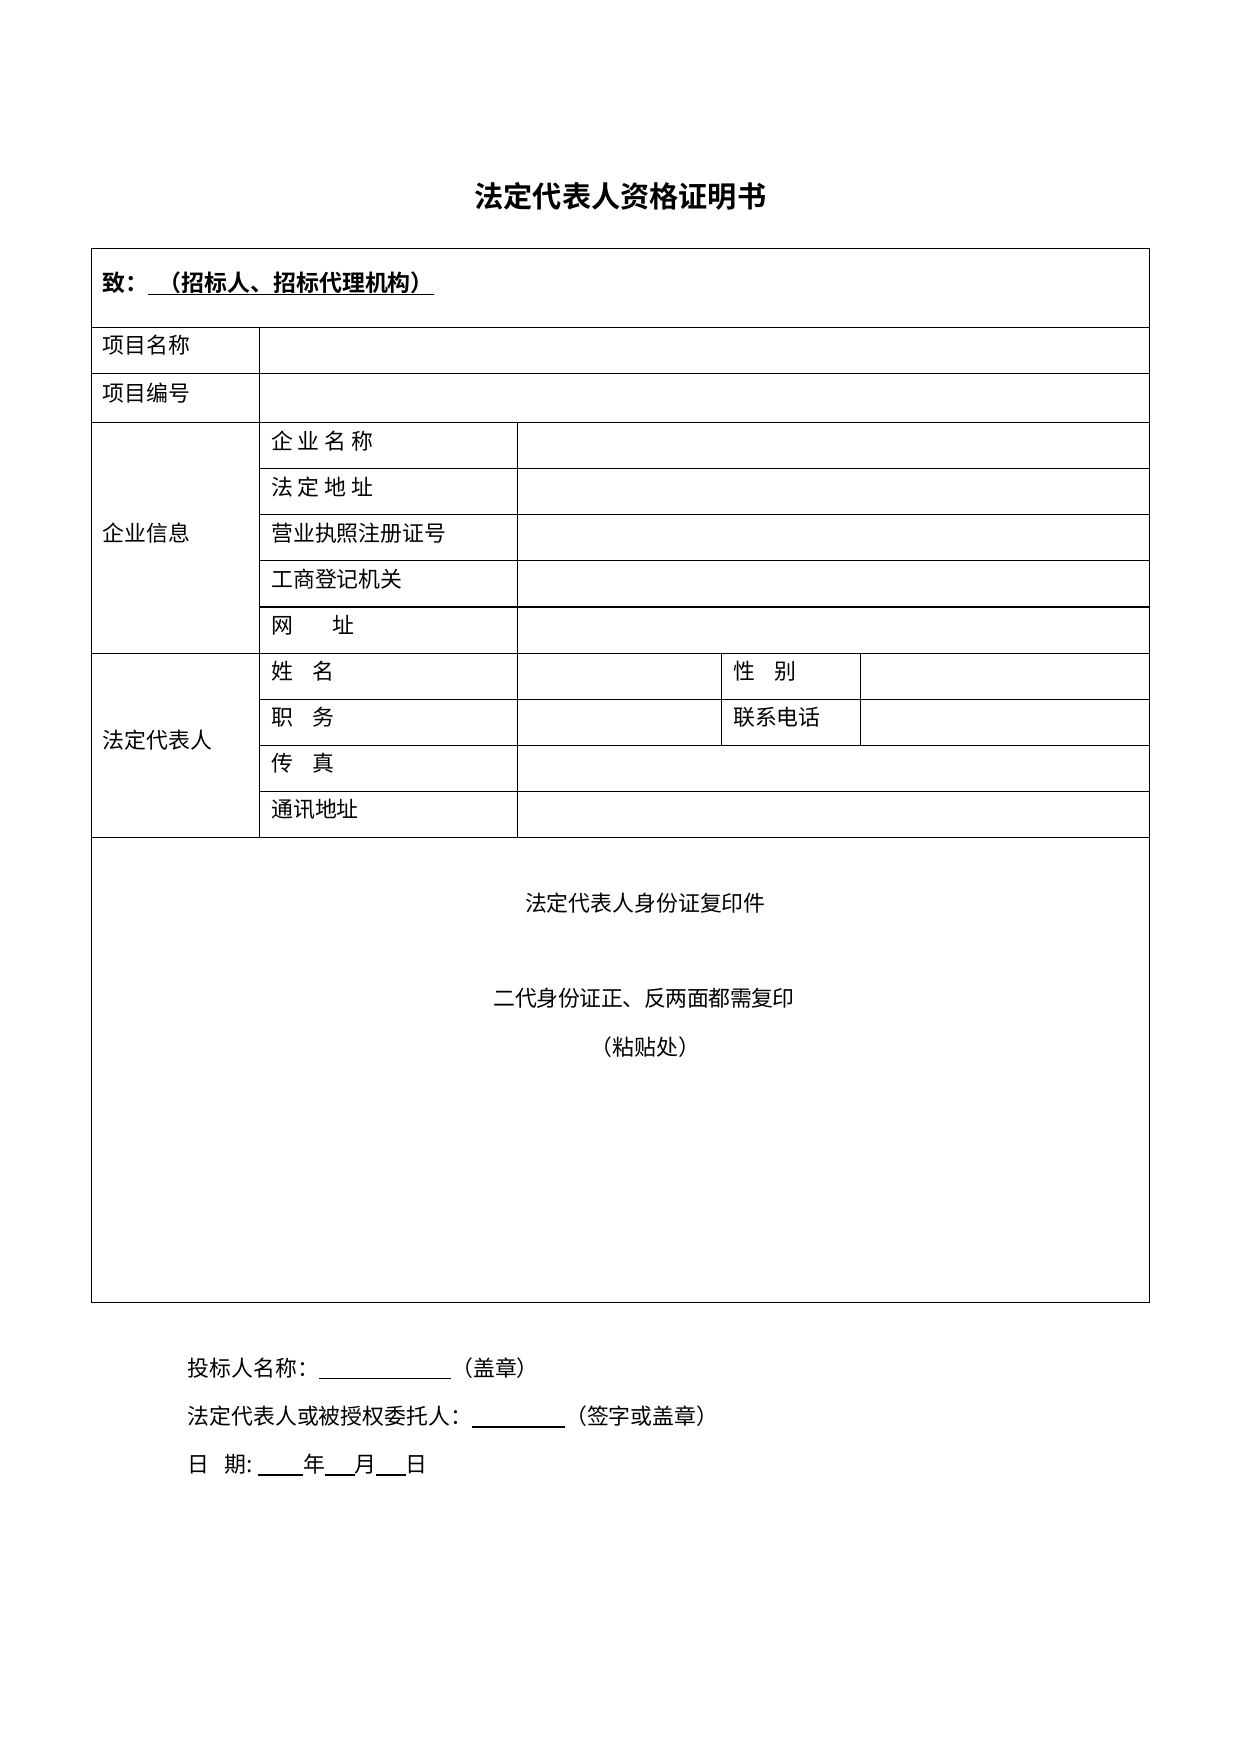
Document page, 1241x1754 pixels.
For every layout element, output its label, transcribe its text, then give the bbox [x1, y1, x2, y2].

table_cell [518, 561, 1149, 606]
table_cell 法定代表人 [92, 654, 259, 837]
table_cell [861, 700, 1149, 744]
table_cell 网 址 [260, 608, 517, 652]
table_cell 工商登记机关 [260, 561, 517, 606]
table_cell [861, 654, 1149, 698]
text 法定代表人资格证明书 [187, 162, 1053, 227]
table_cell 姓 名 [260, 654, 517, 698]
table_cell [518, 608, 1149, 652]
table_cell 项目名称 [92, 328, 259, 373]
text 日 期: 年 月 日 [187, 1447, 1053, 1479]
table_cell 通讯地址 [260, 792, 517, 837]
table_cell 项目编号 [92, 374, 259, 422]
table_cell [260, 328, 1149, 373]
table_cell 企 业 名 称 [260, 423, 517, 468]
table_cell [518, 469, 1149, 514]
text 法定代表人或被授权委托人： （签字或盖章） [187, 1398, 1053, 1431]
table_cell [518, 423, 1149, 468]
table_cell [518, 700, 721, 744]
table_cell 法定代表人身份证复印件 二代身份证正、反两面都需复印 （粘贴处） [92, 838, 1149, 1302]
table_cell 法 定 地 址 [260, 469, 517, 514]
table_cell 性 别 [722, 654, 860, 698]
table_cell [518, 746, 1149, 791]
table_cell 职 务 [260, 700, 517, 744]
text 投标人名称： （盖章） [187, 1350, 1053, 1383]
table_cell 传 真 [260, 746, 517, 791]
table_cell [260, 374, 1149, 422]
table_cell 联系电话 [722, 700, 860, 744]
table_cell [518, 792, 1149, 837]
table_header 致： （招标人、招标代理机构） [92, 249, 1149, 327]
table_cell [518, 515, 1149, 560]
table_cell 企业信息 [92, 423, 259, 652]
table_cell 营业执照注册证号 [260, 515, 517, 560]
table_cell [518, 654, 721, 698]
